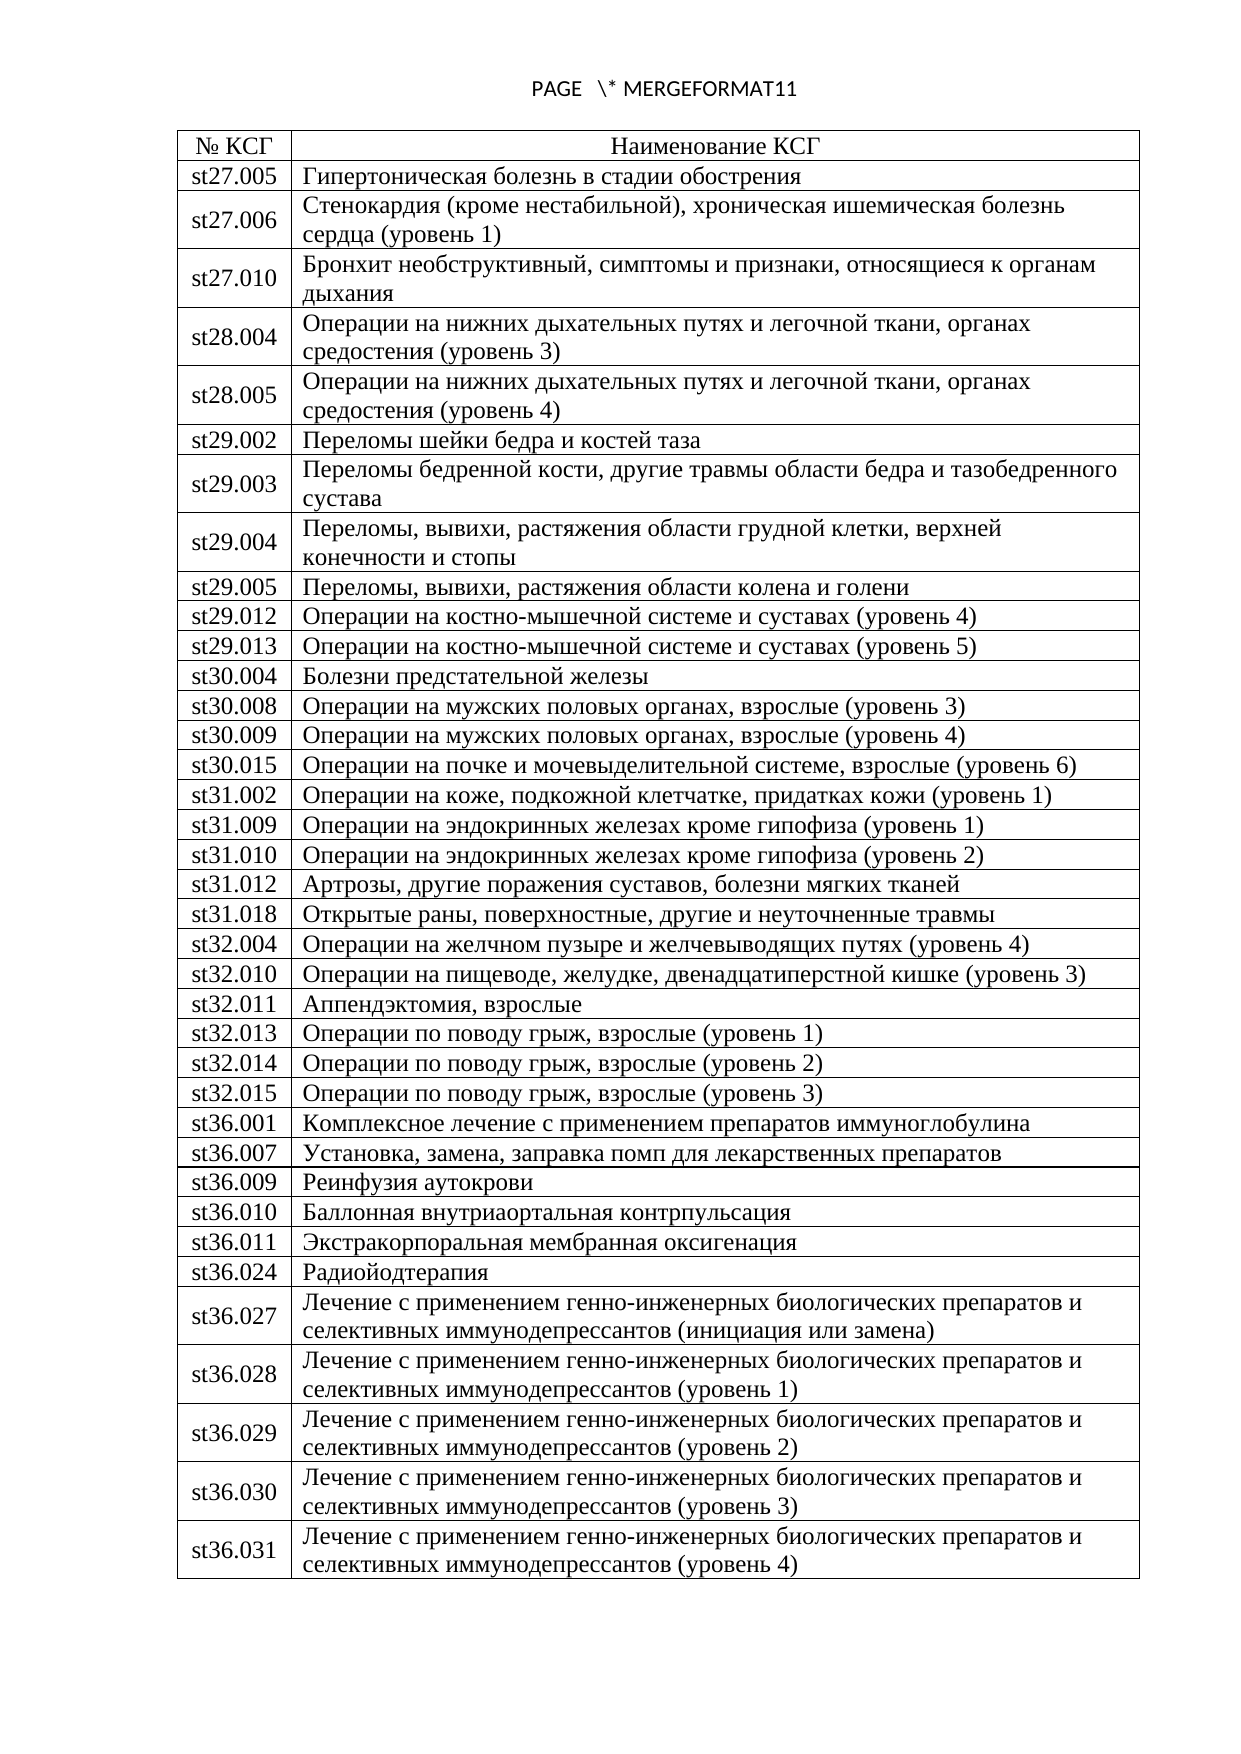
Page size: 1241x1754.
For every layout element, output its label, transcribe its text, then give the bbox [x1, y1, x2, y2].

table_cell Артрозы, другие поражения суставов, болезни мягких тканей [292, 870, 1139, 898]
table_cell st32.004 [178, 929, 291, 958]
table_cell Операции на нижних дыхательных путях и легочной ткани, органах средостения (уровень 4) [292, 366, 1139, 424]
table_cell Операции на коже, подкожной клетчатке, придатках кожи (уровень 1) [292, 780, 1139, 809]
table_header № КСГ [178, 131, 291, 160]
table_header Наименование КСГ [292, 131, 1139, 160]
table_cell st30.015 [178, 750, 291, 779]
table_cell st36.030 [178, 1462, 291, 1520]
table_cell st36.001 [178, 1108, 291, 1137]
table_cell Операции на костно-мышечной системе и суставах (уровень 5) [292, 631, 1139, 660]
table_cell Лечение с применением генно-инженерных биологических препаратов и селективных иммунодепрессантов (уровень 2) [292, 1404, 1139, 1461]
table_cell st31.018 [178, 899, 291, 928]
table_cell Бронхит необструктивный, симптомы и признаки, относящиеся к органам дыхания [292, 249, 1139, 307]
table_cell st29.013 [178, 631, 291, 660]
table_cell st36.031 [178, 1521, 291, 1578]
table_cell Операции на эндокринных железах кроме гипофиза (уровень 2) [292, 840, 1139, 868]
table_cell Операции по поводу грыж, взрослые (уровень 1) [292, 1019, 1139, 1047]
table_cell st32.013 [178, 1019, 291, 1047]
table_cell st31.012 [178, 870, 291, 898]
table_cell Открытые раны, поверхностные, другие и неуточненные травмы [292, 899, 1139, 928]
table_cell st36.010 [178, 1197, 291, 1226]
table_cell st36.009 [178, 1168, 291, 1196]
table_cell Экстракорпоральная мембранная оксигенация [292, 1227, 1139, 1256]
table_cell st30.004 [178, 661, 291, 690]
table_cell Операции на пищеводе, желудке, двенадцатиперстной кишке (уровень 3) [292, 959, 1139, 988]
table_cell Операции на почке и мочевыделительной системе, взрослые (уровень 6) [292, 750, 1139, 779]
table_cell st36.028 [178, 1345, 291, 1403]
table_cell Лечение с применением генно-инженерных биологических препаратов и селективных иммунодепрессантов (уровень 3) [292, 1462, 1139, 1520]
table_cell st31.002 [178, 780, 291, 809]
table_cell Операции на мужских половых органах, взрослые (уровень 4) [292, 721, 1139, 749]
table_cell st32.010 [178, 959, 291, 988]
table_cell st30.009 [178, 721, 291, 749]
table_cell Операции на эндокринных железах кроме гипофиза (уровень 1) [292, 810, 1139, 839]
table_cell st36.024 [178, 1257, 291, 1286]
table_cell st29.005 [178, 572, 291, 600]
table_cell st36.027 [178, 1287, 291, 1344]
table_cell st36.029 [178, 1404, 291, 1461]
table_cell Комплексное лечение с применением препаратов иммуноглобулина [292, 1108, 1139, 1137]
table_cell Переломы бедренной кости, другие травмы области бедра и тазобедренного сустава [292, 455, 1139, 512]
table_cell st29.012 [178, 601, 291, 630]
table_cell st32.014 [178, 1048, 291, 1077]
table_cell Операции на желчном пузыре и желчевыводящих путях (уровень 4) [292, 929, 1139, 958]
table_cell Переломы, вывихи, растяжения области колена и голени [292, 572, 1139, 600]
table_cell st36.011 [178, 1227, 291, 1256]
table_cell Операции на мужских половых органах, взрослые (уровень 3) [292, 691, 1139, 719]
table_cell st27.010 [178, 249, 291, 307]
table_cell Болезни предстательной железы [292, 661, 1139, 690]
table_cell Стенокардия (кроме нестабильной), хроническая ишемическая болезнь сердца (уровень 1) [292, 191, 1139, 248]
table_cell Установка, замена, заправка помп для лекарственных препаратов [292, 1138, 1139, 1166]
table_cell Радиойодтерапия [292, 1257, 1139, 1286]
table_cell Гипертоническая болезнь в стадии обострения [292, 161, 1139, 189]
table_cell st31.010 [178, 840, 291, 868]
table_cell Операции на нижних дыхательных путях и легочной ткани, органах средостения (уровень 3) [292, 308, 1139, 365]
table_cell Лечение с применением генно-инженерных биологических препаратов и селективных иммунодепрессантов (уровень 4) [292, 1521, 1139, 1578]
table_cell Переломы, вывихи, растяжения области грудной клетки, верхней конечности и стопы [292, 513, 1139, 571]
table_cell Операции на костно-мышечной системе и суставах (уровень 4) [292, 601, 1139, 630]
table_cell Операции по поводу грыж, взрослые (уровень 3) [292, 1078, 1139, 1107]
table_cell st27.006 [178, 191, 291, 248]
table_cell st29.003 [178, 455, 291, 512]
table_cell st29.002 [178, 425, 291, 453]
table_cell Лечение с применением генно-инженерных биологических препаратов и селективных иммунодепрессантов (уровень 1) [292, 1345, 1139, 1403]
table_cell Переломы шейки бедра и костей таза [292, 425, 1139, 453]
table_cell st28.005 [178, 366, 291, 424]
table_cell Баллонная внутриаортальная контрпульсация [292, 1197, 1139, 1226]
table_cell st32.015 [178, 1078, 291, 1107]
table_cell st32.011 [178, 989, 291, 1017]
table_cell Лечение с применением генно-инженерных биологических препаратов и селективных иммунодепрессантов (инициация или замена) [292, 1287, 1139, 1344]
table_cell st30.008 [178, 691, 291, 719]
table_cell st31.009 [178, 810, 291, 839]
table_cell st28.004 [178, 308, 291, 365]
table_cell st27.005 [178, 161, 291, 189]
table_cell Операции по поводу грыж, взрослые (уровень 2) [292, 1048, 1139, 1077]
table_cell Аппендэктомия, взрослые [292, 989, 1139, 1017]
table_cell Реинфузия аутокрови [292, 1168, 1139, 1196]
table_cell st36.007 [178, 1138, 291, 1166]
table_cell st29.004 [178, 513, 291, 571]
